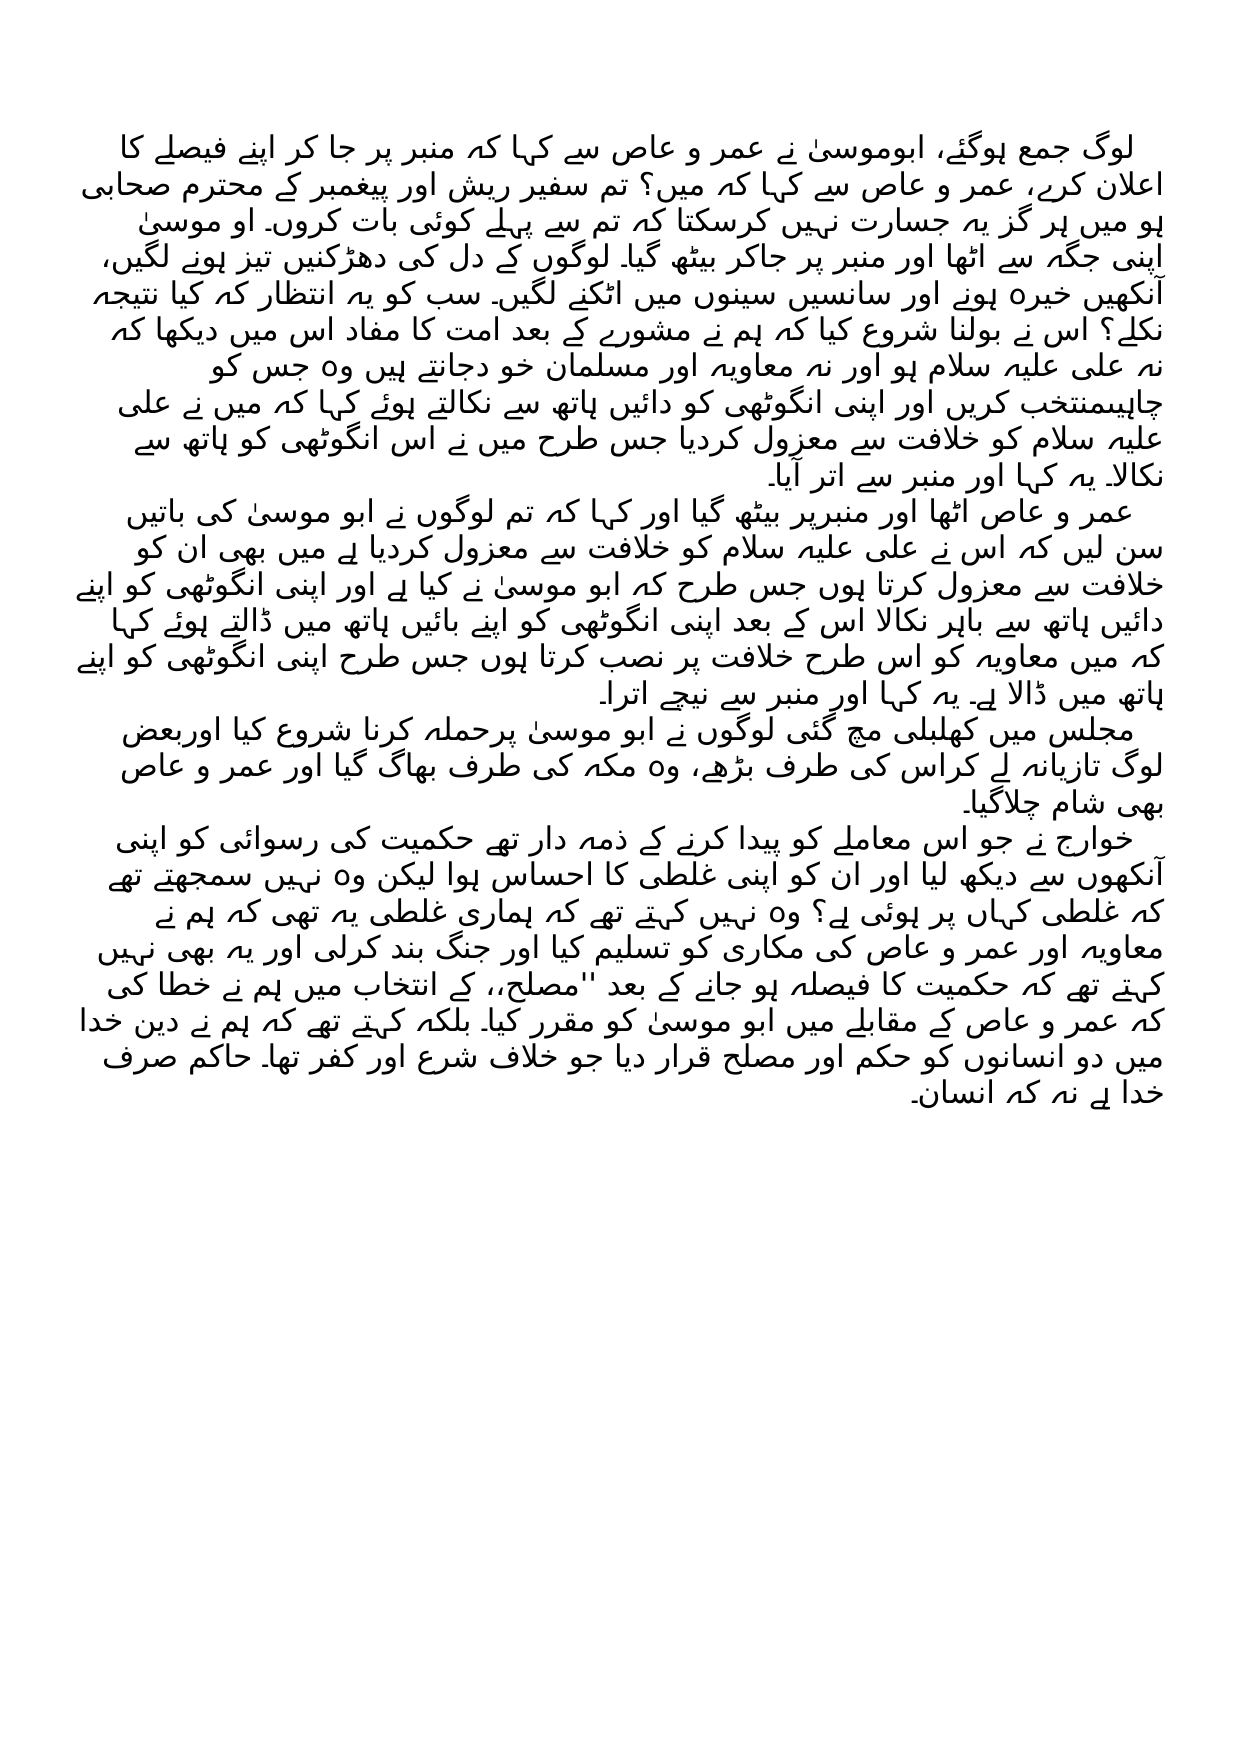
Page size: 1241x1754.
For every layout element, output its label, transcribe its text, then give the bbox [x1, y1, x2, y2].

text مجلس میں کھلبلی مچ گئی لوگوں نے ابو موسیٰ پرحملہ کرنا شروع کیا اوربعض لوگ تازیانہ لے کراس کی طرف بڑھے، وہ مکہ کی طرف بھاگ گیا اور عمر و عاص بھی شام چلاگیا۔ [75, 711, 1165, 820]
text لوگ جمع ہوگئے، ابوموسیٰ نے عمر و عاص سے کہا کہ منبر پر جا کر اپنے فیصلے کا اعلان کرے، عمر و عاص سے کہا کہ میں؟ تم سفیر ریش اور پیغمبر کے محترم صحابی ہو میں ہر گز یہ جسارت نہیں کرسکتا کہ تم سے پہلے کوئی بات کروں۔ او موسیٰ اپنی جگہ سے اٹھا اور منبر پر جاکر بیٹھ گیا۔ لوگوں کے دل کی دھڑکنیں تیز ہونے لگیں، آنکھیں خیرہ ہونے اور سانسیں سینوں میں اٹکنے لگیں۔ سب کو یہ انتظار کہ کیا نتیجہ نکلے؟ اس نے بولنا شروع کیا کہ ہم نے مشورے کے بعد امت کا مفاد اس میں دیکھا کہ نہ علی علیہ سلام ہو اور نہ معاویہ اور مسلمان خو دجانتے ہیں وہ جس کو چاہیںمنتخب کریں اور اپنی انگوٹھی کو دائیں ہاتھ سے نکالتے ہوئے کہا کہ میں نے علی علیہ سلام کو خلافت سے معزول کردیا جس طرح میں نے اس انگوٹھی کو ہاتھ سے نکالا۔ یہ کہا اور منبر سے اتر آیا۔ [75, 130, 1165, 493]
text عمر و عاص اٹھا اور منبرپر بیٹھ گیا اور کہا کہ تم لوگوں نے ابو موسیٰ کی باتیں سن لیں کہ اس نے علی علیہ سلام کو خلافت سے معزول کردیا ہے میں بھی ان کو خلافت سے معزول کرتا ہوں جس طرح کہ ابو موسیٰ نے کیا ہے اور اپنی انگوٹھی کو اپنے دائیں ہاتھ سے باہر نکالا اس کے بعد اپنی انگوٹھی کو اپنے بائیں ہاتھ میں ڈالتے ہوئے کہا کہ میں معاویہ کو اس طرح خلافت پر نصب کرتا ہوں جس طرح اپنی انگوٹھی کو اپنے ہاتھ میں ڈالا ہے۔ یہ کہا اور منبر سے نیچے اترا۔ [75, 493, 1165, 711]
text خوارج نے جو اس معاملے کو پیدا کرنے کے ذمہ دار تھے حکمیت کی رسوائی کو اپنی آنکھوں سے دیکھ لیا اور ان کو اپنی غلطی کا احساس ہوا لیکن وہ نہیں سمجھتے تھے کہ غلطی کہاں پر ہوئی ہے؟ وہ نہیں کہتے تھے کہ ہماری غلطی یہ تھی کہ ہم نے معاویہ اور عمر و عاص کی مکاری کو تسلیم کیا اور جنگ بند کرلی اور یہ بھی نہیں کہتے تھے کہ حکمیت کا فیصلہ ہو جانے کے بعد ''مصلح،، کے انتخاب میں ہم نے خطا کی کہ عمر و عاص کے مقابلے میں ابو موسیٰ کو مقرر کیا۔ بلکہ کہتے تھے کہ ہم نے دین خدا میں دو انسانوں کو حکم اور مصلح قرار دیا جو خلاف شرع اور کفر تھا۔ حاکم صرف خدا ہے نہ کہ انسان۔ [75, 820, 1165, 1111]
